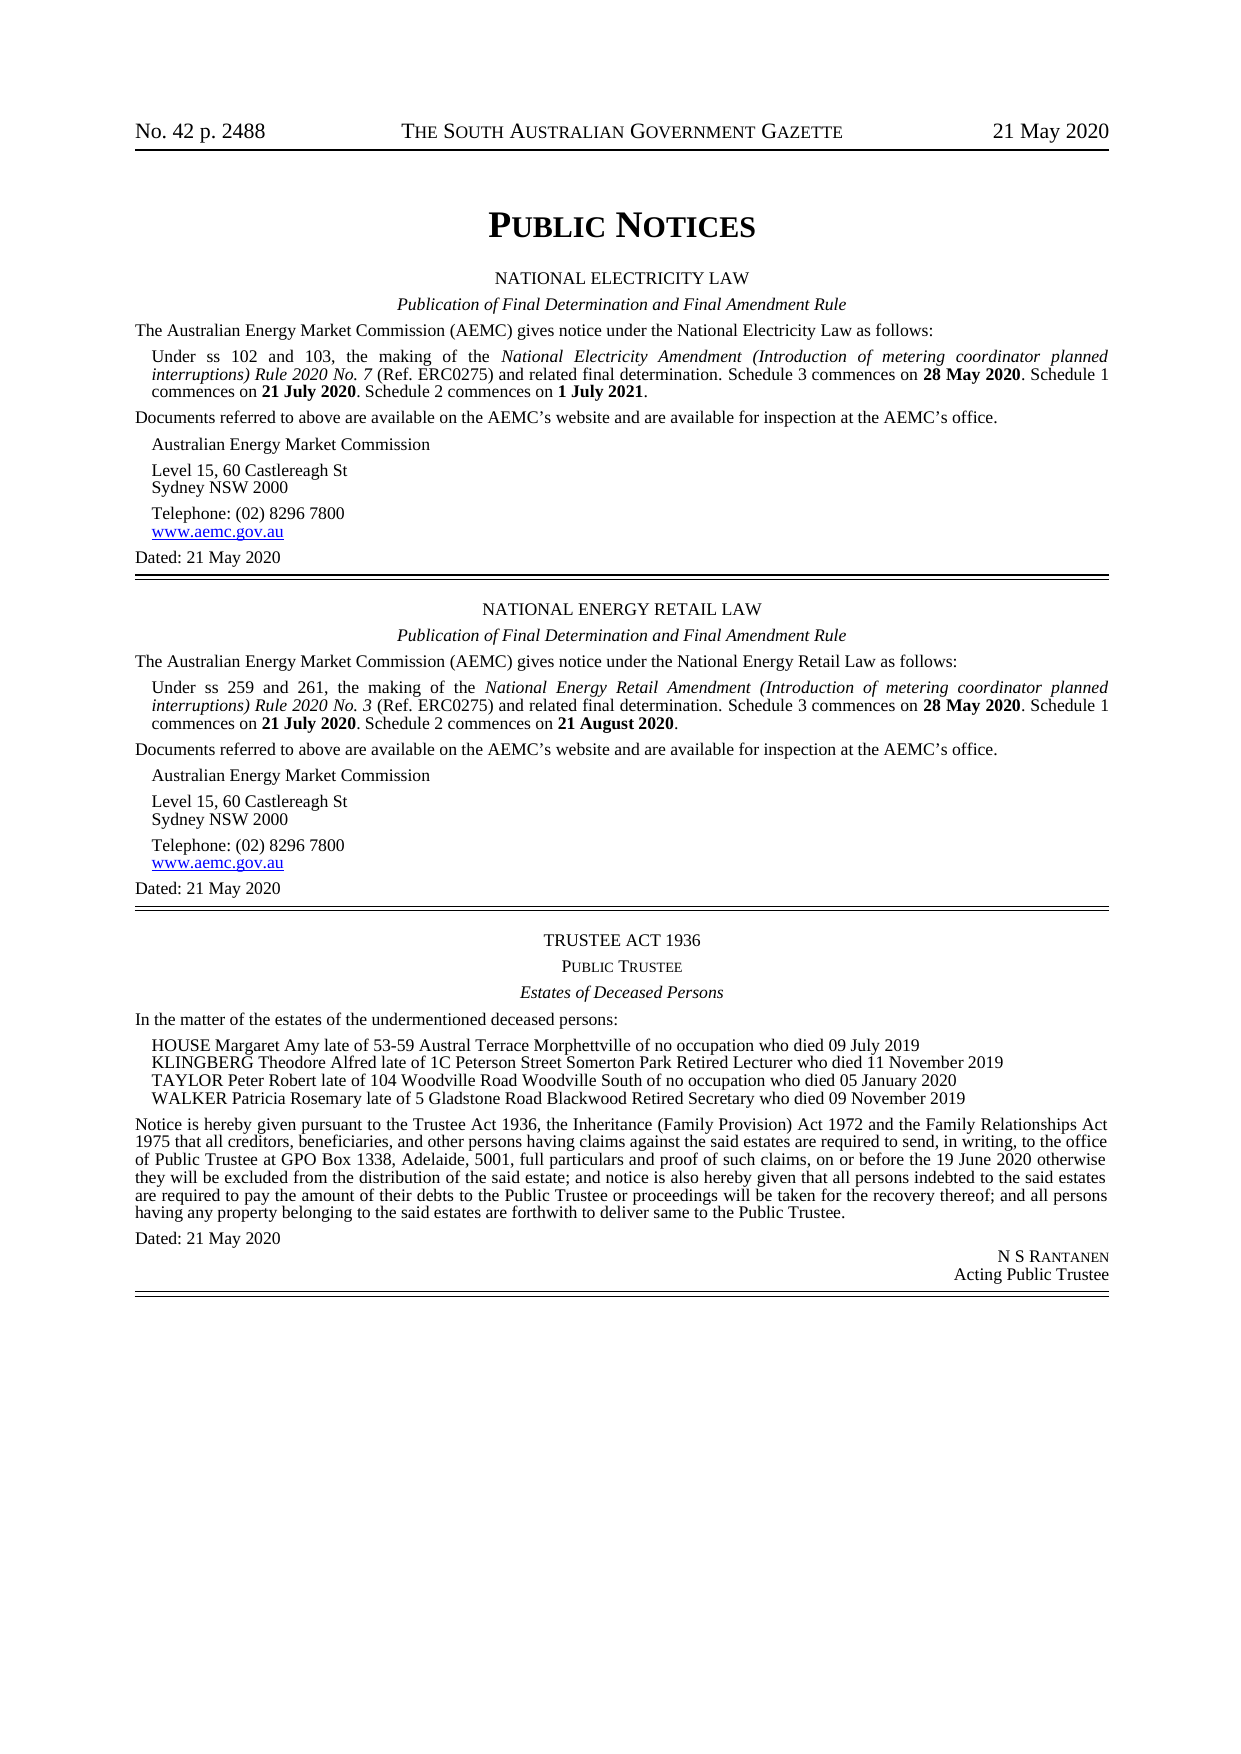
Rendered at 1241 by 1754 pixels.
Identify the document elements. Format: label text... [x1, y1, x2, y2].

text Australian Energy Market Commission [151, 436, 1109, 453]
text www.aemc.gov.au [151, 854, 1109, 872]
text HOUSE Margaret Amy late of 53-59 Austral Terrace Morphettville of no occupation who died 09 July 2019 [151, 1037, 1109, 1054]
text Documents referred to above are available on the AEMC’s website and are available for inspection at the AEMC’s office. [135, 741, 1109, 759]
text In the matter of the estates of the undermentioned deceased persons: [135, 1011, 1109, 1028]
text Under ss 102 and 103, the making of the National Electricity Amendment (Introduction of metering coordinator planned interruptions) Rule 2020 No. 7 (Ref. ERC0275) and related final determination. Schedule 3 commences on 28 May 2020. Schedule 1 commences on 21 July 2020. Schedule 2 commences on 1 July 2021. [151, 348, 1109, 401]
subtitle National Energy Retail Law [135, 601, 1109, 619]
text Notice is hereby given pursuant to the Trustee Act 1936, the Inheritance (Family Provision) Act 1972 and the Family Relationships Act 1975 that all creditors, beneficiaries, and other persons having claims against the said estates are required to send, in writing, to the office of Public Trustee at GPO Box 1338, Adelaide, 5001, full particulars and proof of such claims, on or before the 19 June 2020 otherwise they will be excluded from the distribution of the said estate; and notice is also hereby given that all persons indebted to the said estates are required to pay the amount of their debts to the Public Trustee or proceedings will be taken for the recovery thereof; and all persons having any property belonging to the said estates are forthwith to deliver same to the Public Trustee. [135, 1116, 1109, 1222]
text Documents referred to above are available on the AEMC’s website and are available for inspection at the AEMC’s office. [135, 410, 1109, 427]
text Level 15, 60 Castlereagh St [151, 462, 1109, 479]
title Publication of Final Determination and Final Amendment Rule [135, 627, 1109, 645]
subtitle Public Notices [135, 208, 1109, 245]
text Dated: 21 May 2020 [135, 1231, 1109, 1248]
text TAYLOR Peter Robert late of 104 Woodville Road Woodville South of no occupation who died 05 January 2020 [151, 1072, 1109, 1090]
text Level 15, 60 Castlereagh St [151, 793, 1109, 811]
text N S Rantanen [135, 1248, 1109, 1266]
text Sydney NSW 2000 [151, 811, 1109, 828]
text The Australian Energy Market Commission (AEMC) gives notice under the National Energy Retail Law as follows: [135, 653, 1109, 671]
text WALKER Patricia Rosemary late of 5 Gladstone Road Blackwood Retired Secretary who died 09 November 2019 [151, 1090, 1109, 1108]
text Estates of Deceased Persons [135, 985, 1109, 1002]
text Under ss 259 and 261, the making of the National Energy Retail Amendment (Introduction of metering coordinator planned interruptions) Rule 2020 No. 3 (Ref. ERC0275) and related final determination. Schedule 3 commences on 28 May 2020. Schedule 1 commences on 21 July 2020. Schedule 2 commences on 21 August 2020. [151, 679, 1109, 733]
text Public Trustee [135, 959, 1109, 976]
text www.aemc.gov.au [151, 523, 1109, 541]
text KLINGBERG Theodore Alfred late of 1C Peterson Street Somerton Park Retired Lecturer who died 11 November 2019 [151, 1054, 1109, 1072]
text Dated: 21 May 2020 [135, 881, 1109, 898]
text Sydney NSW 2000 [151, 479, 1109, 497]
subtitle National Electricity Law [135, 270, 1109, 288]
subtitle Trustee Act 1936 [135, 933, 1109, 950]
text Dated: 21 May 2020 [135, 549, 1109, 567]
text The Australian Energy Market Commission (AEMC) gives notice under the National Electricity Law as follows: [135, 322, 1109, 340]
title Publication of Final Determination and Final Amendment Rule [135, 296, 1109, 314]
text Acting Public Trustee [135, 1266, 1109, 1284]
text Telephone: (02) 8296 7800 [151, 506, 1109, 523]
text Telephone: (02) 8296 7800 [151, 837, 1109, 854]
text Australian Energy Market Commission [151, 767, 1109, 785]
